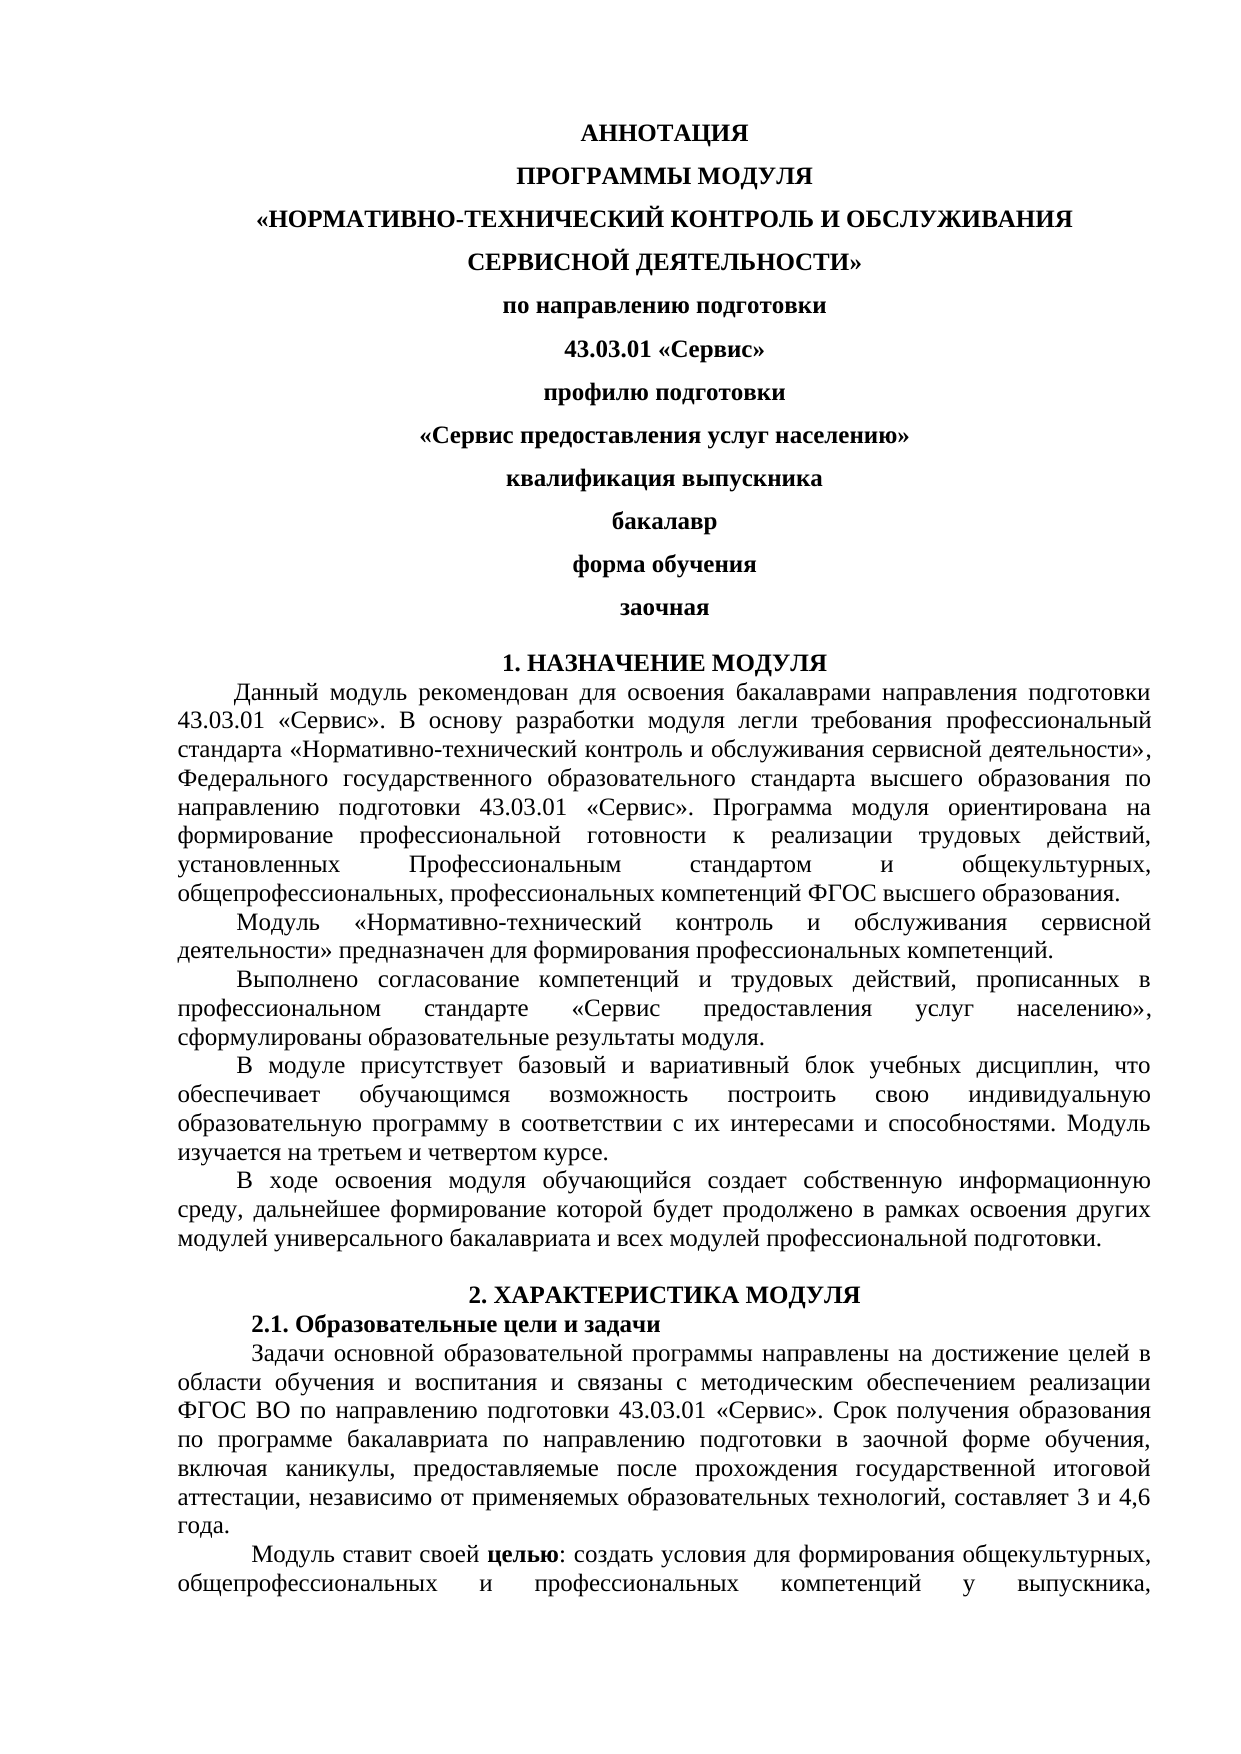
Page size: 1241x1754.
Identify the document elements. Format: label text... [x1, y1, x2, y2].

text 2. ХАРАКТЕРИСТИКА МОДУЛЯ [177, 1281, 1152, 1309]
text Данный модуль рекомендован для освоения бакалаврами направления подготовки 43.03.01 «Сервис». В основу разработки модуля легли требования профессиональный стандарта «Нормативно-технический контроль и обслуживания сервисной деятельности», Федерального государственного образовательного стандарта высшего образования по направлению подготовки 43.03.01 «Сервис». Программа модуля ориентирована на формирование профессиональной готовности к реализации трудовых действий, установленных Профессиональным стандартом и общекультурных, общепрофессиональных, профессиональных компетенций ФГОС высшего образования. [177, 677, 1152, 907]
text профилю подготовки [177, 377, 1152, 406]
text программЫ модуля [177, 161, 1152, 190]
text «НОРМАТИВНО-ТЕХНИЧЕСКИЙ КОНТРОЛЬ И ОБСЛУЖИВАНИЯ СЕРВИСНОЙ ДЕЯТЕЛЬНОСТИ» [177, 204, 1152, 276]
text заочная [177, 592, 1152, 621]
text «Сервис предоставления услуг населению» [177, 420, 1152, 449]
text квалификация выпускника [177, 463, 1152, 492]
text В ходе освоения модуля обучающийся создает собственную информационную среду, дальнейшее формирование которой будет продолжено в рамках освоения других модулей универсального бакалавриата и всех модулей профессиональной подготовки. [177, 1166, 1152, 1252]
text по направлению подготовки [177, 291, 1152, 319]
text 43.03.01 «Сервис» [177, 334, 1152, 362]
text В модуле присутствует базовый и вариативный блок учебных дисциплин, что обеспечивает обучающимся возможность построить свою индивидуальную образовательную программу в соответствии с их интересами и способностями. Модуль изучается на третьем и четвертом курсе. [177, 1051, 1152, 1166]
text 2.1. Образовательные цели и задачи [177, 1309, 1152, 1338]
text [177, 1539, 1152, 1597]
text форма обучения [177, 549, 1152, 578]
text Модуль «Нормативно-технический контроль и обслуживания сервисной деятельности» предназначен для формирования профессиональных компетенций. [177, 907, 1152, 964]
text 1. назначение модуля [177, 648, 1152, 677]
text АННОТАЦИЯ [177, 118, 1152, 147]
text Задачи основной образовательной программы направлены на достижение целей в области обучения и воспитания и связаны с методическим обеспечением реализации ФГОС ВО по направлению подготовки 43.03.01 «Сервис». Срок получения образования по программе бакалавриата по направлению подготовки в заочной форме обучения, включая каникулы, предоставляемые после прохождения государственной итоговой аттестации, независимо от применяемых образовательных технологий, составляет 3 и 4,6 года. [177, 1338, 1152, 1539]
text Выполнено согласование компетенций и трудовых действий, прописанных в профессиональном стандарте «Сервис предоставления услуг населению», сформулированы образовательные результаты модуля. [177, 964, 1152, 1051]
text бакалавр [177, 506, 1152, 535]
